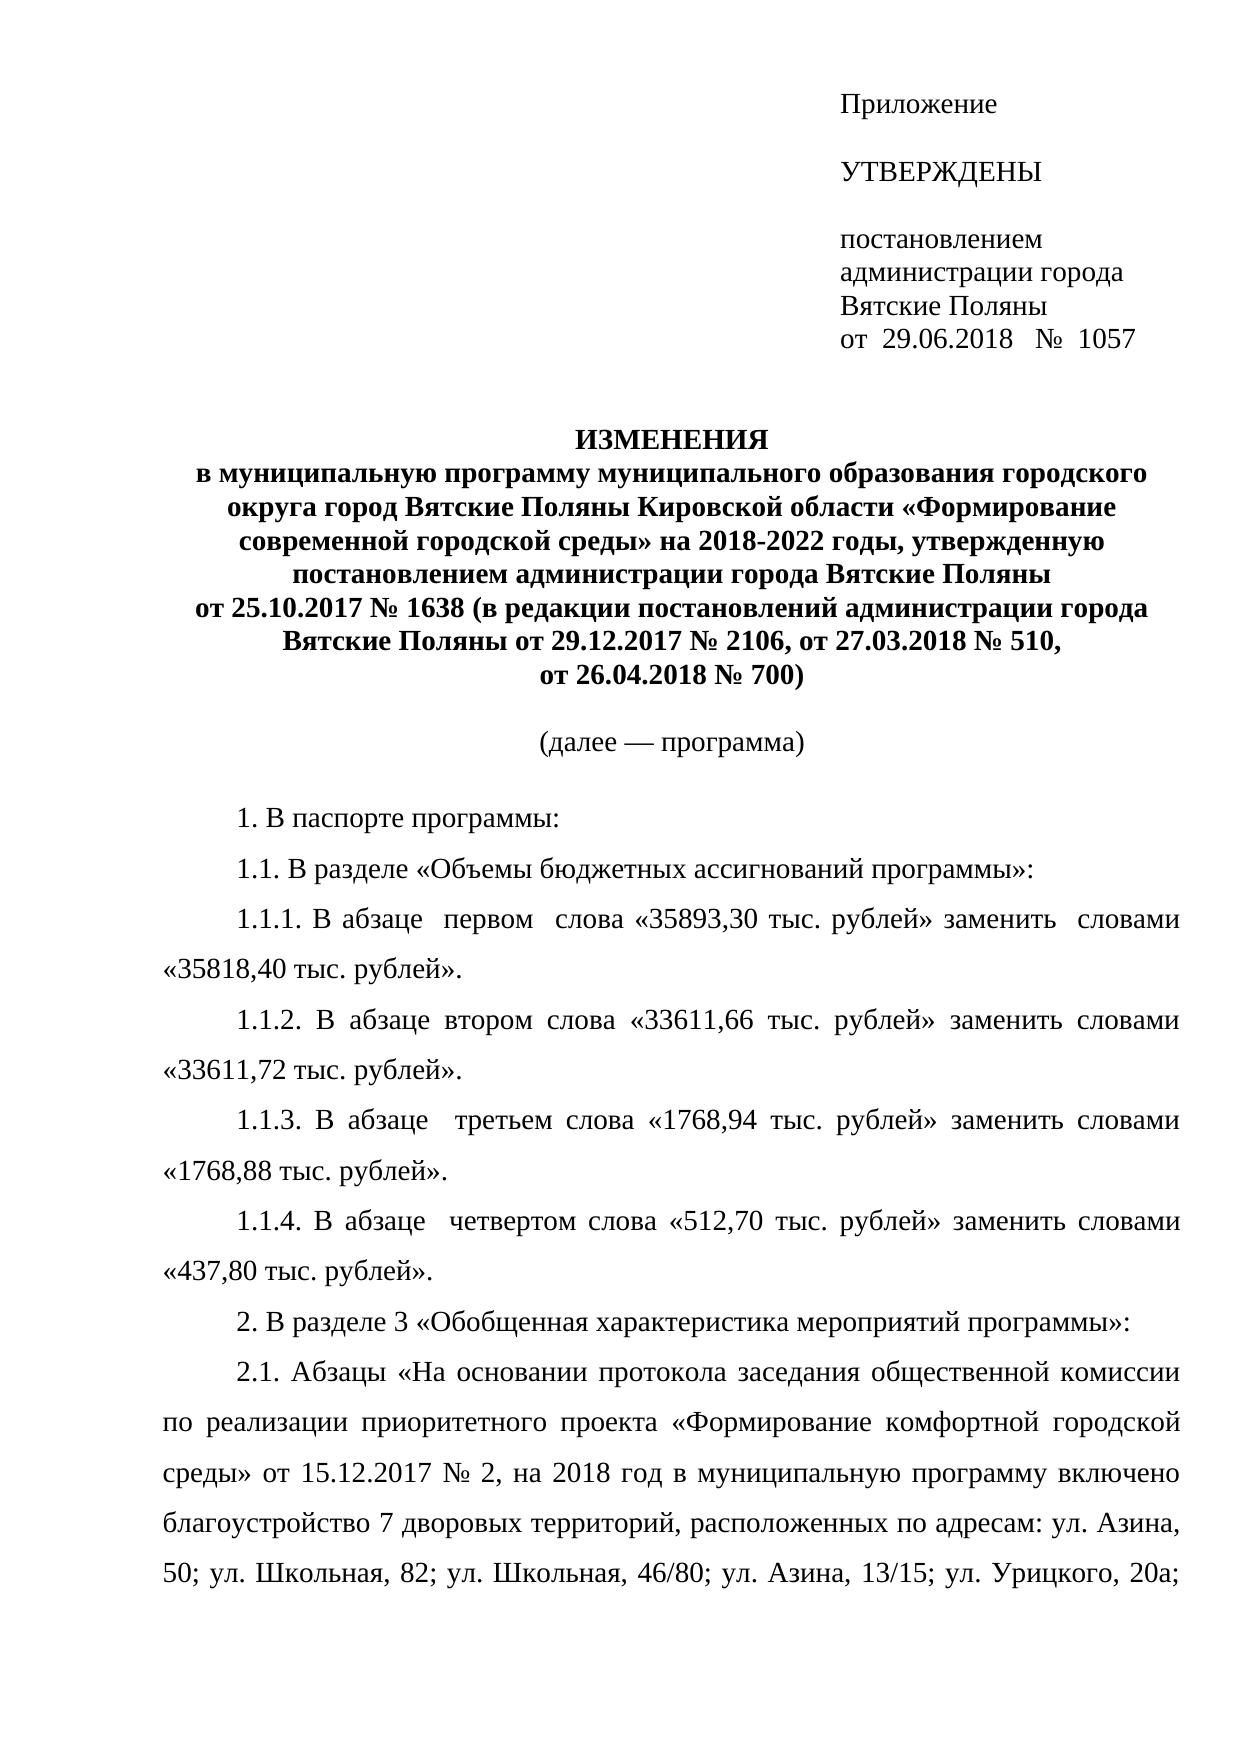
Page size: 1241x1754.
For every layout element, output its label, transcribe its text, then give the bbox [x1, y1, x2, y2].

text ИЗМЕНЕНИЯ [162, 422, 1181, 456]
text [162, 1354, 1181, 1589]
text администрации города [840, 254, 1181, 288]
list 1.1.3. В абзаце третьем слова «1768,94 тыс. рублей» заменить словами «1768,88 тыс. рублей». [162, 1102, 1181, 1186]
text от 29.06.2018 № 1057 [840, 321, 1181, 355]
list 1.1. В разделе «Объемы бюджетных ассигнований программы»: [236, 851, 1181, 884]
list 2. В разделе 3 «Обобщенная характеристика мероприятий программы»: [162, 1304, 1181, 1337]
text от 25.10.2017 № 1638 (в редакции постановлений администрации города [162, 590, 1181, 623]
text Вятские Поляны от 29.12.2017 № 2106, от 27.03.2018 № 510, от 26.04.2018 № 700) [162, 623, 1181, 690]
text Приложение [840, 87, 1181, 120]
text в муниципальную программу муниципального образования городского округа город Вятские Поляны Кировской области «Формирование современной городской среды» на 2018-2022 годы, утвержденную постановлением администрации города Вятские Поляны [162, 456, 1181, 590]
text Вятские Поляны [840, 288, 1181, 321]
list 1.1.4. В абзаце четвертом слова «512,70 тыс. рублей» заменить словами «437,80 тыс. рублей». [162, 1203, 1181, 1287]
text УТВЕРЖДЕНЫ [840, 154, 1181, 187]
text постановлением [840, 221, 1181, 254]
list 1. В паспорте программы: [236, 801, 1181, 834]
text (далее — программа) [162, 724, 1181, 757]
text 1.1.1. В абзаце первом слова «35893,30 тыс. рублей» заменить словами «35818,40 тыс. рублей». [162, 901, 1181, 985]
list 1.1.2. В абзаце втором слова «33611,66 тыс. рублей» заменить словами «33611,72 тыс. рублей». [162, 1002, 1181, 1086]
